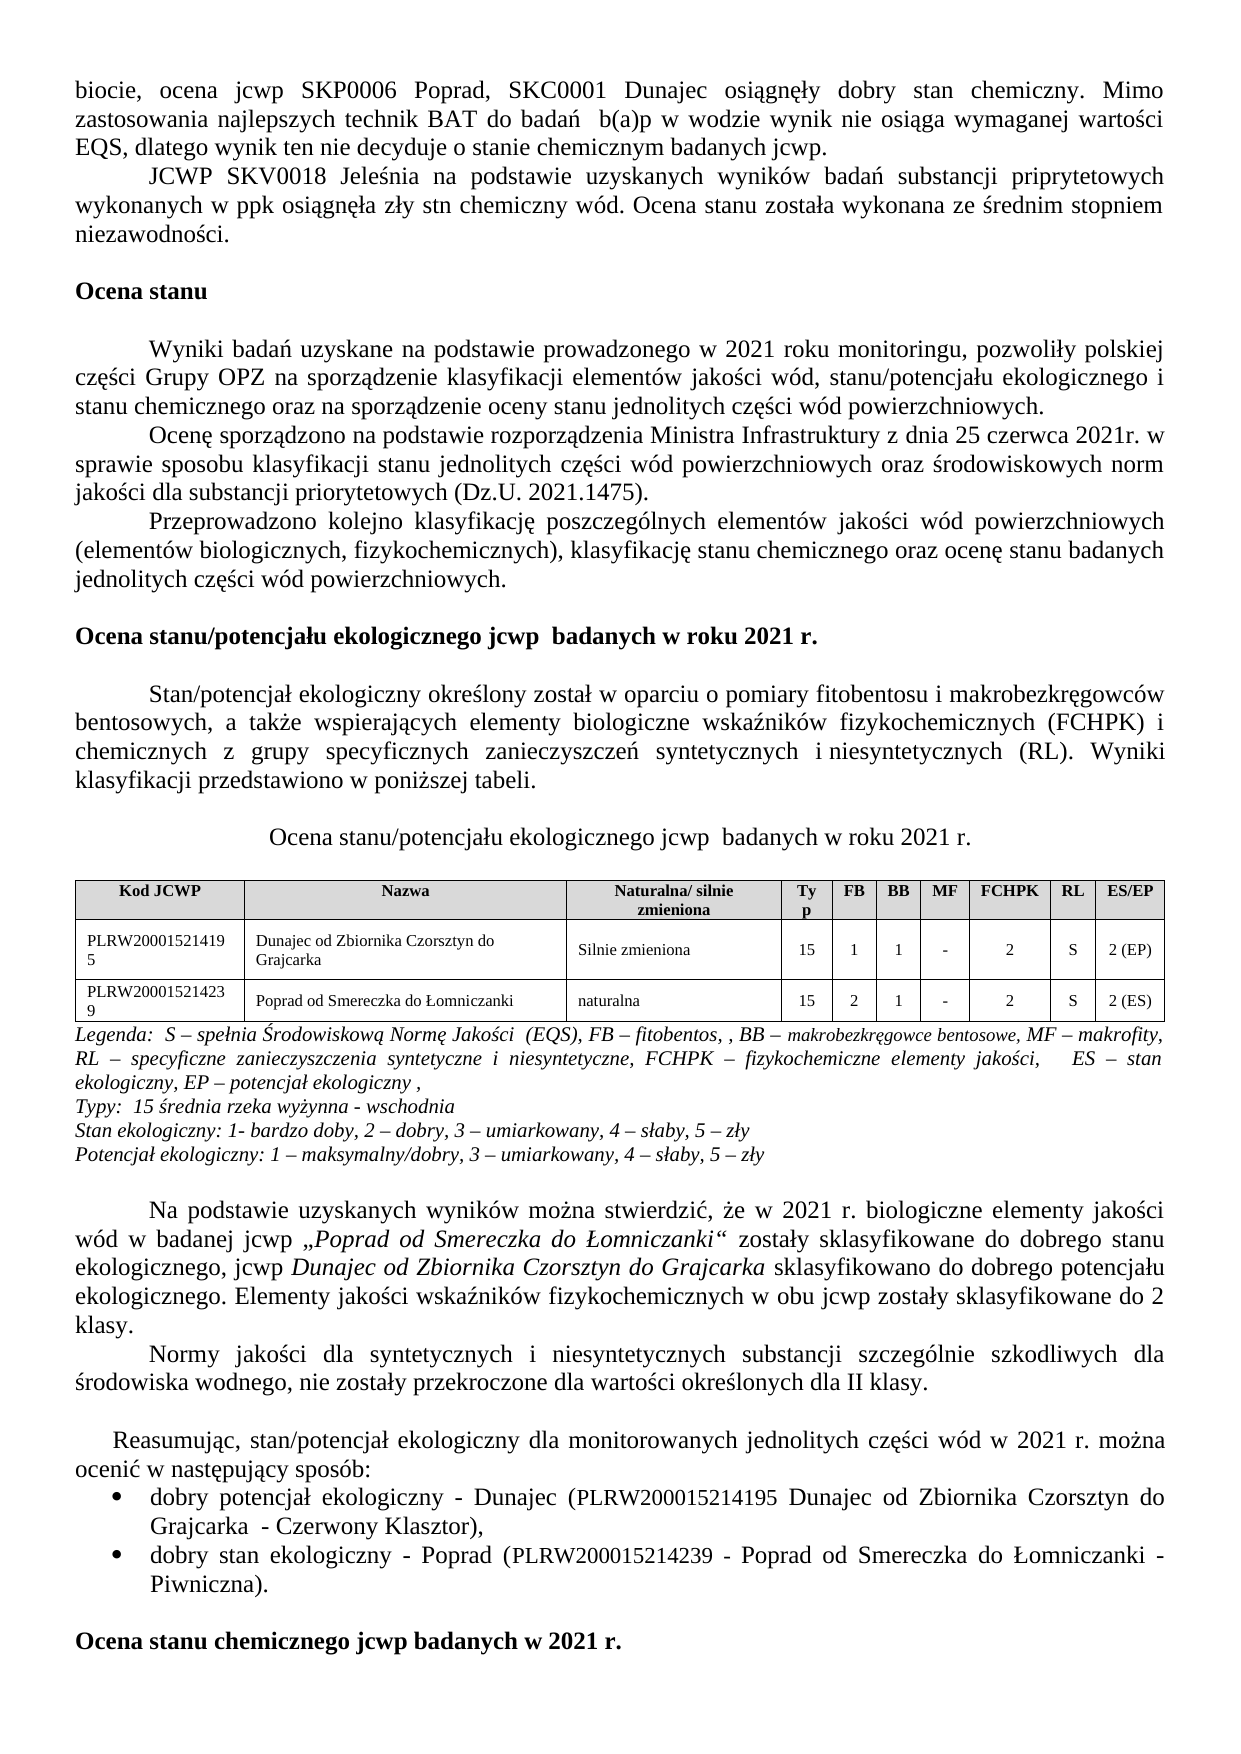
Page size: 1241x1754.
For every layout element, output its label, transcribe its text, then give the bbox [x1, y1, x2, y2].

text Ocenę sporządzono na podstawie rozporządzenia Ministra Infrastruktury z dnia 25 czerwca 2021r. w sprawie sposobu klasyfikacji stanu jednolitych części wód powierzchniowych oraz środowiskowych norm jakości dla substancji priorytetowych (Dz.U. 2021.1475). [75, 420, 1165, 506]
text Ocena stanu/potencjału ekologicznego jcwp badanych w roku 2021 r. [75, 621, 1165, 650]
list dobry potencjał ekologiczny - Dunajec (PLRW200015214195 Dunajec od Zbiornika Czorsztyn do Grajcarka - Czerwony Klasztor), [112, 1482, 1165, 1540]
text Ocena stanu [75, 276, 1165, 305]
table_cell 15 [782, 980, 832, 1021]
table_cell 2 (EP) [1096, 920, 1164, 979]
table_cell 2 [833, 980, 876, 1021]
text Stan ekologiczny: 1- bardzo doby, 2 – dobry, 3 – umiarkowany, 4 – słaby, 5 – zły [75, 1118, 1165, 1142]
table_header Naturalna/ silnie zmieniona [567, 881, 781, 919]
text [75, 75, 1165, 161]
table_cell Silnie zmieniona [567, 920, 781, 979]
table_cell 15 [782, 920, 832, 979]
table_header Typ [782, 881, 832, 919]
text Wyniki badań uzyskane na podstawie prowadzonego w 2021 roku monitoringu, pozwoliły polskiej części Grupy OPZ na sporządzenie klasyfikacji elementów jakości wód, stanu/potencjału ekologicznego i stanu chemicznego oraz na sporządzenie oceny stanu jednolitych części wód powierzchniowych. [75, 334, 1165, 420]
table_header FCHPK [970, 881, 1050, 919]
text Legenda: S – spełnia Środowiskową Normę Jakości (EQS), FB – fitobentos, , BB – makrobezkręgowce bentosowe, MF – makrofity, RL – specyficzne zanieczyszczenia syntetyczne i niesyntetyczne, FCHPK – fizykochemiczne elementy jakości, ES – stan ekologiczny, EP – potencjał ekologiczny , [75, 1022, 1165, 1094]
table_cell Poprad od Smereczka do Łomniczanki [245, 980, 566, 1021]
text Ocena stanu chemicznego jcwp badanych w 2021 r. [75, 1626, 1165, 1655]
table_header BB [877, 881, 920, 919]
text Potencjał ekologiczny: 1 – maksymalny/dobry, 3 – umiarkowany, 4 – słaby, 5 – zły [75, 1142, 1165, 1166]
table_cell naturalna [567, 980, 781, 1021]
text Typy: 15 średnia rzeka wyżynna - wschodnia [75, 1094, 1165, 1118]
table_cell - [921, 980, 969, 1021]
text Stan/potencjał ekologiczny określony został w oparciu o pomiary fitobentosu i makrobezkręgowców bentosowych, a także wspierających elementy biologiczne wskaźników fizykochemicznych (FCHPK) i chemicznych z grupy specyficznych zanieczyszczeń syntetycznych i niesyntetycznych (RL). Wyniki klasyfikacji przedstawiono w poniższej tabeli. [75, 679, 1165, 794]
table_cell - [921, 920, 969, 979]
list dobry stan ekologiczny - Poprad (PLRW200015214239 - Poprad od Smereczka do Łomniczanki - Piwniczna). [112, 1540, 1165, 1597]
table_cell S [1051, 920, 1095, 979]
text Normy jakości dla syntetycznych i niesyntetycznych substancji szczególnie szkodliwych dla środowiska wodnego, nie zostały przekroczone dla wartości określonych dla II klasy. [75, 1339, 1165, 1396]
table_cell 2 [970, 920, 1050, 979]
table_header FB [833, 881, 876, 919]
table_cell 1 [877, 920, 920, 979]
table_cell PLRW200015214195 [76, 920, 244, 979]
text Ocena stanu/potencjału ekologicznego jcwp badanych w roku 2021 r. [75, 822, 1165, 851]
table_cell 2 (ES) [1096, 980, 1164, 1021]
text Reasumując, stan/potencjał ekologiczny dla monitorowanych jednolitych części wód w 2021 r. można ocenić w następujący sposób: [75, 1425, 1165, 1482]
table_header Nazwa [245, 881, 566, 919]
table_header ES/EP [1096, 881, 1164, 919]
table_cell S [1051, 980, 1095, 1021]
table_cell 1 [877, 980, 920, 1021]
table_cell 2 [970, 980, 1050, 1021]
table_header MF [921, 881, 969, 919]
text JCWP SKV0018 Jeleśnia na podstawie uzyskanych wyników badań substancji priprytetowych wykonanych w ppk osiągnęła zły stn chemiczny wód. Ocena stanu została wykonana ze średnim stopniem niezawodności. [75, 161, 1165, 247]
table_cell PLRW200015214239 [76, 980, 244, 1021]
text Przeprowadzono kolejno klasyfikację poszczególnych elementów jakości wód powierzchniowych (elementów biologicznych, fizykochemicznych), klasyfikację stanu chemicznego oraz ocenę stanu badanych jednolitych części wód powierzchniowych. [75, 506, 1165, 592]
table_header Kod JCWP [76, 881, 244, 919]
table_cell 1 [833, 920, 876, 979]
table_header RL [1051, 881, 1095, 919]
table_cell Dunajec od Zbiornika Czorsztyn do Grajcarka [245, 920, 566, 979]
text Na podstawie uzyskanych wyników można stwierdzić, że w 2021 r. biologiczne elementy jakości wód w badanej jcwp „Poprad od Smereczka do Łomniczanki“ zostały sklasyfikowane do dobrego stanu ekologicznego, jcwp Dunajec od Zbiornika Czorsztyn do Grajcarka sklasyfikowano do dobrego potencjału ekologicznego. Elementy jakości wskaźników fizykochemicznych w obu jcwp zostały sklasyfikowane do 2 klasy. [75, 1195, 1165, 1339]
